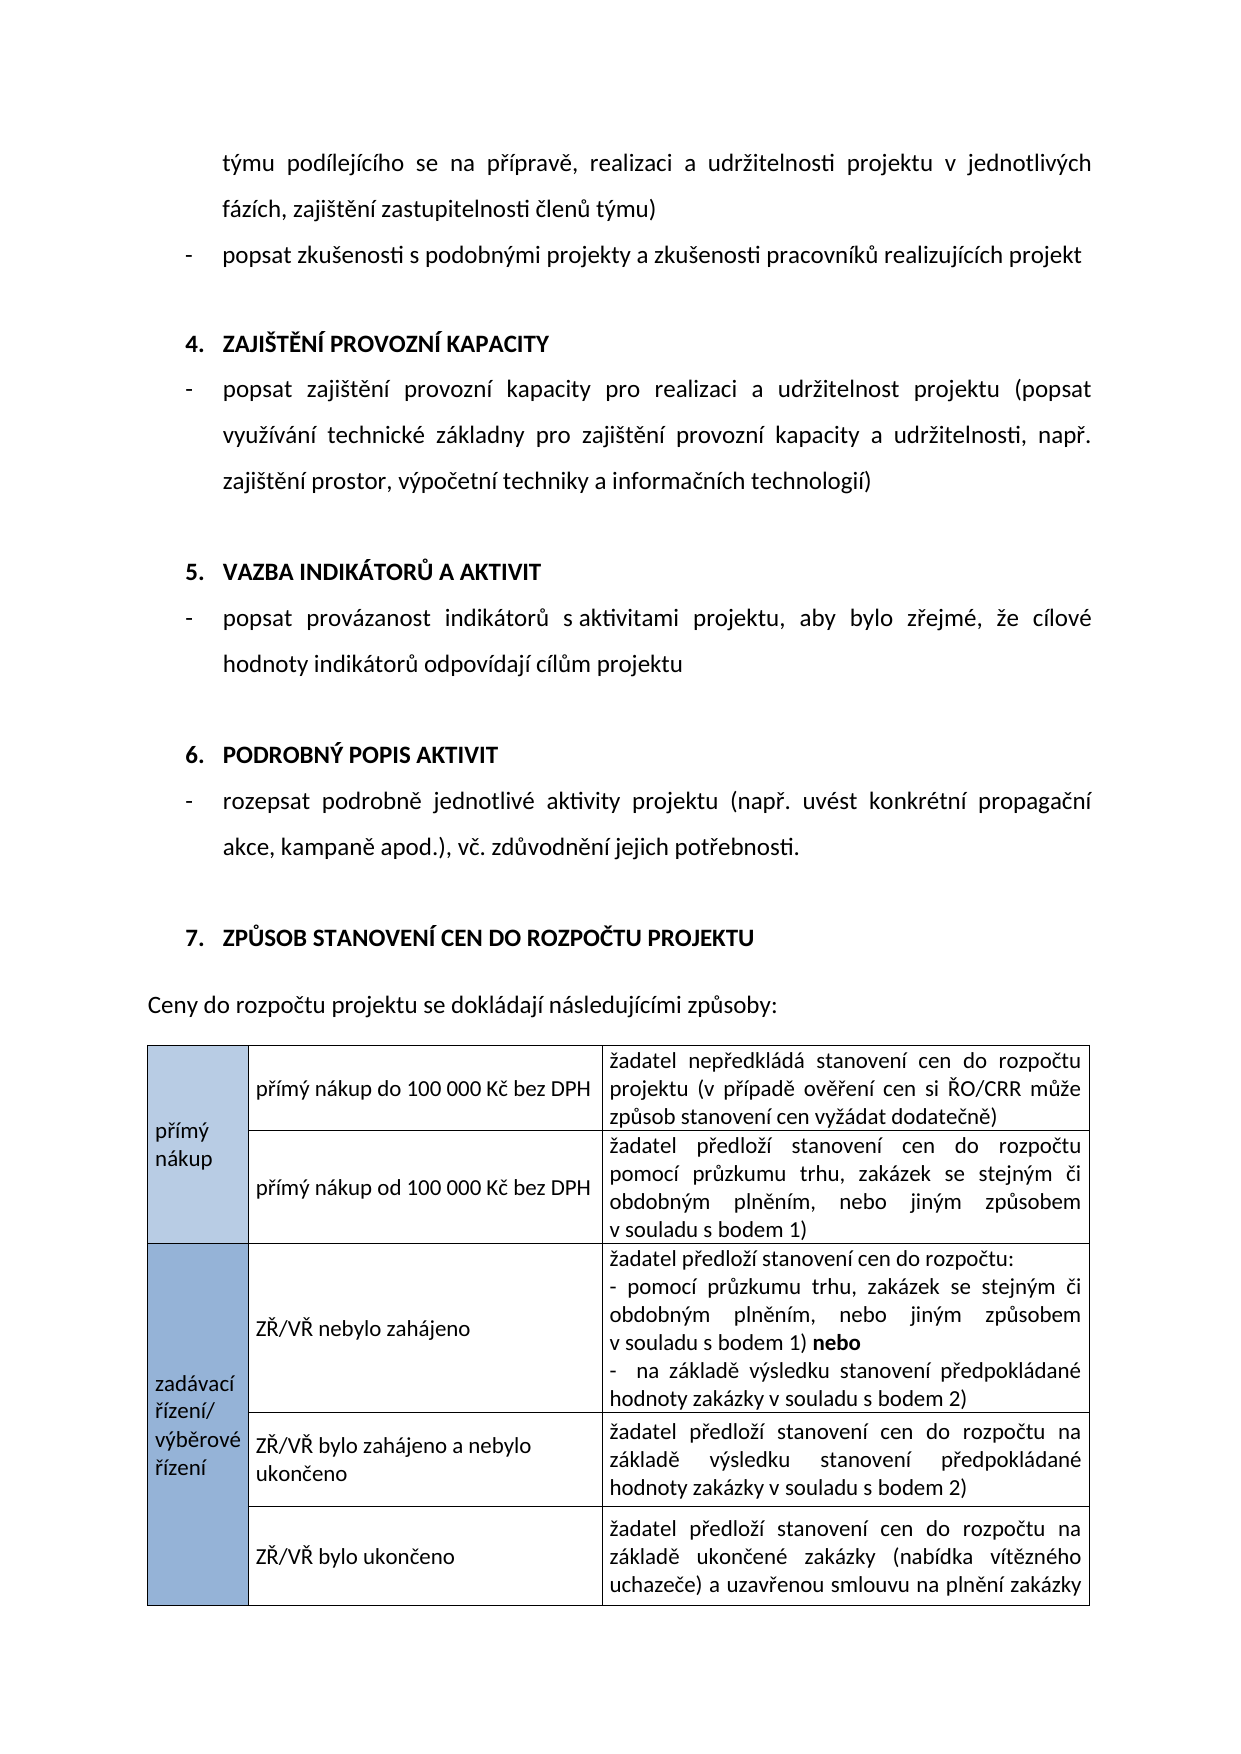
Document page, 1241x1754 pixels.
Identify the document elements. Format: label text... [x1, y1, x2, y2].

list rozepsat podrobně jednotlivé aktivity projektu (např. uvést konkrétní propagační akce, kampaně apod.), vč. zdůvodnění jejich potřebnosti. [185, 785, 1093, 861]
table_cell žadatel předloží stanovení cen do rozpočtu na základě výsledku stanovení předpokládané hodnoty zakázky v souladu s bodem 2) [603, 1413, 1089, 1506]
list popsat provázanost indikátorů s aktivitami projektu, aby bylo zřejmé, že cílové hodnoty indikátorů odpovídají cílům projektu [185, 602, 1093, 678]
list ZPŮSOB STANOVENÍ CEN DO ROZPOČTU PROJEKTU [185, 922, 1093, 953]
table_cell zadávací řízení/ výběrové řízení [148, 1244, 248, 1605]
list ZAJIŠTĚNÍ PROVOZNÍ KAPACITY [185, 328, 1093, 358]
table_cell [603, 1507, 1089, 1605]
list popsat zkušenosti s podobnými projekty a zkušenosti pracovníků realizujících projekt [185, 239, 1093, 269]
table_header přímý nákup do 100 000 Kč bez DPH [249, 1046, 602, 1130]
table_cell žadatel předloží stanovení cen do rozpočtu pomocí průzkumu trhu, zakázek se stejným či obdobným plněním, nebo jiným způsobem v souladu s bodem 1) [603, 1131, 1089, 1243]
table_cell přímý nákup od 100 000 Kč bez DPH [249, 1131, 602, 1243]
table_header žadatel nepředkládá stanovení cen do rozpočtu projektu (v případě ověření cen si ŘO/CRR může způsob stanovení cen vyžádat dodatečně) [603, 1046, 1089, 1130]
list PODROBNÝ POPIS AKTIVIT [185, 739, 1093, 770]
list VAZBA INDIKÁTORŮ A AKTIVIT [185, 557, 1093, 587]
table_cell žadatel předloží stanovení cen do rozpočtu: - pomocí průzkumu trhu, zakázek se stejným či obdobným plněním, nebo jiným způsobem v souladu s bodem 1) nebo - na základě výsledku stanovení předpokládané hodnoty zakázky v souladu s bodem 2) [603, 1244, 1089, 1412]
list popsat zajištění provozní kapacity pro realizaci a udržitelnost projektu (popsat využívání technické základny pro zajištění provozní kapacity a udržitelnosti, např. zajištění prostor, výpočetní techniky a informačních technologií) [185, 374, 1093, 496]
table_cell ZŘ/VŘ bylo ukončeno [249, 1507, 602, 1605]
table_header přímý nákup [148, 1046, 248, 1243]
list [185, 148, 1093, 224]
table_cell ZŘ/VŘ nebylo zahájeno [249, 1244, 602, 1412]
text Ceny do rozpočtu projektu se dokládají následujícími způsoby: [148, 989, 1093, 1019]
table_cell ZŘ/VŘ bylo zahájeno a nebylo ukončeno [249, 1413, 602, 1506]
